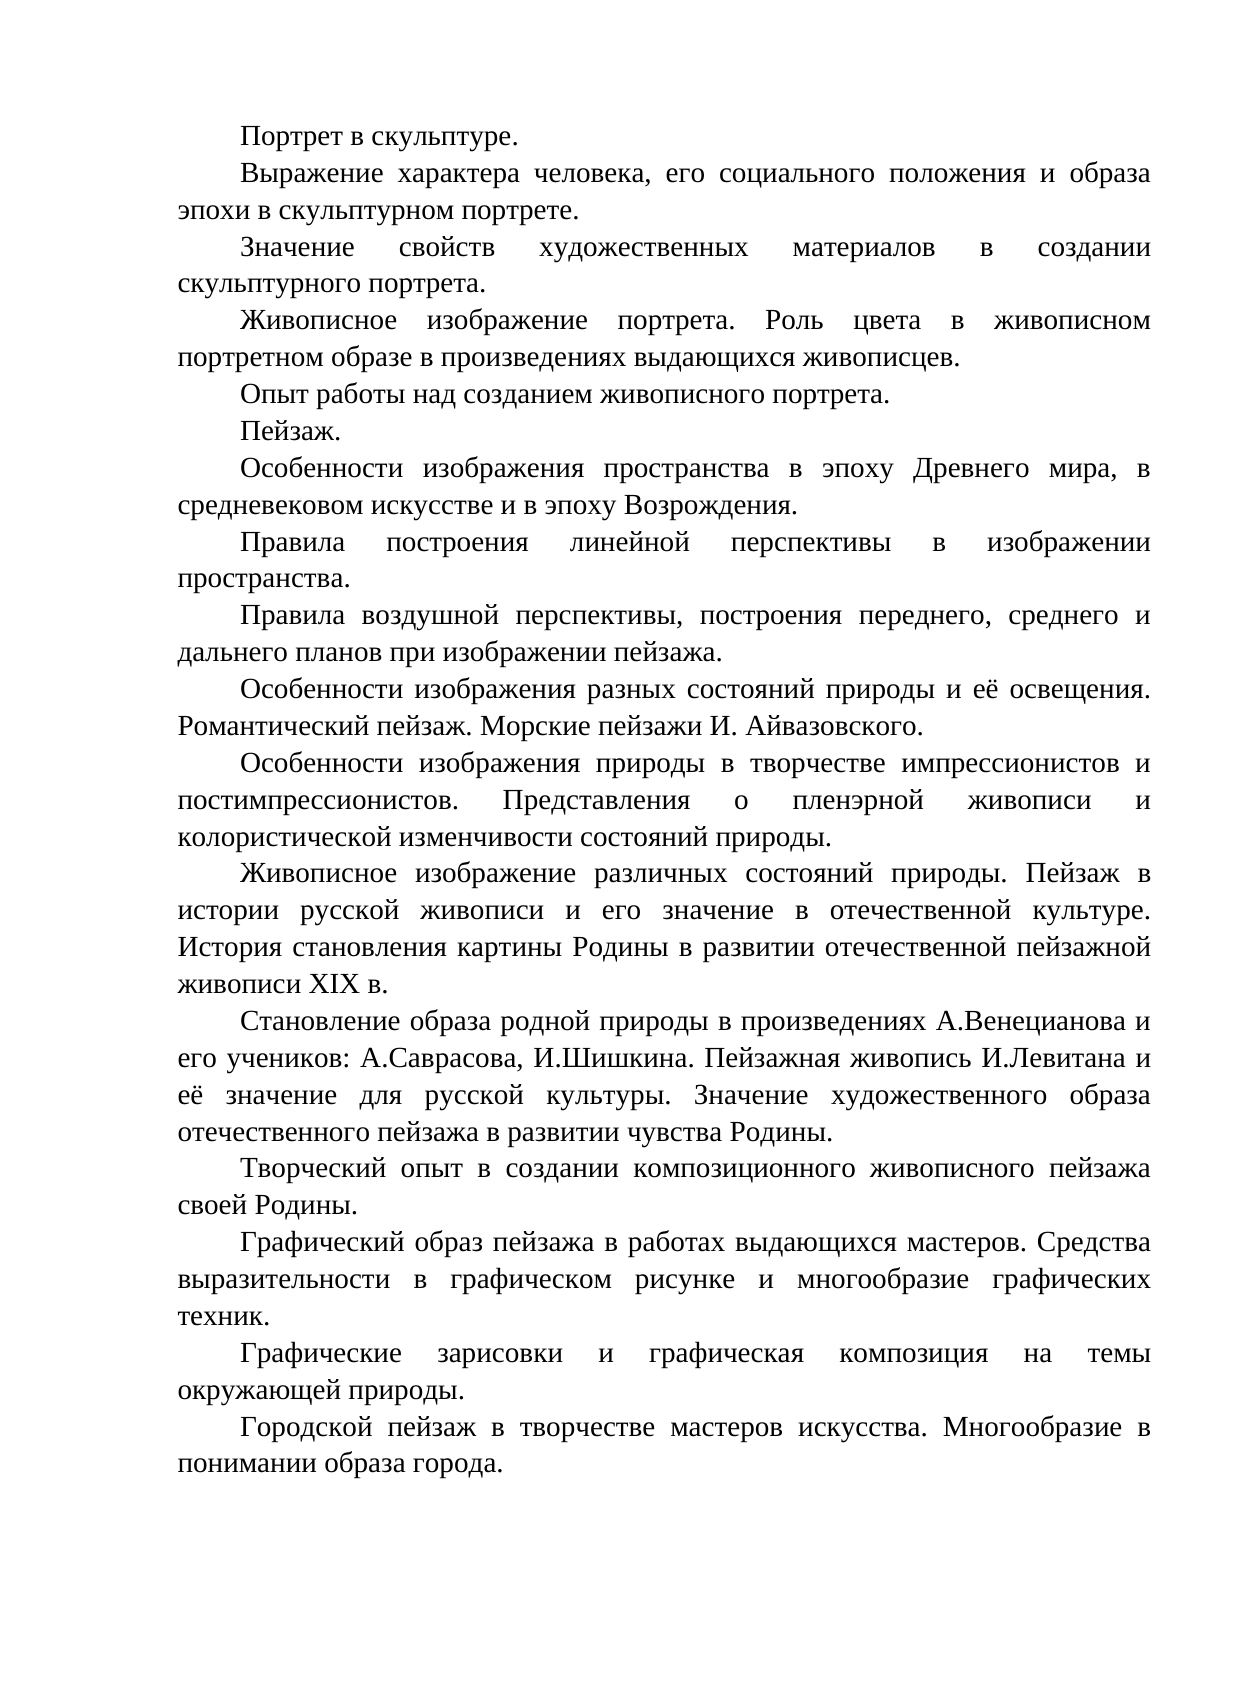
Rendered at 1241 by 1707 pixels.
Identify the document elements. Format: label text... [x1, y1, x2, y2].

text Творческий опыт в создании композиционного живописного пейзажа своей Родины. [177, 1151, 1152, 1221]
text Значение свойств художественных материалов в создании скульптурного портрета. [177, 229, 1152, 299]
text Особенности изображения пространства в эпоху Древнего мира, в средневековом искусстве и в эпоху Возрождения. [177, 450, 1152, 520]
text Портрет в скульптуре. [177, 118, 1152, 152]
text Графический образ пейзажа в работах выдающихся мастеров. Средства выразительности в графическом рисунке и многообразие графических техник. [177, 1224, 1152, 1332]
text Особенности изображения природы в творчестве импрессионистов и постимпрессионистов. Представления о пленэрной живописи и колористической изменчивости состояний природы. [177, 745, 1152, 852]
text Опыт работы над созданием живописного портрета. [177, 376, 1152, 410]
text Особенности изображения разных состояний природы и её освещения. Романтический пейзаж. Морские пейзажи И. Айвазовского. [177, 671, 1152, 742]
text Правила воздушной перспективы, построения переднего, среднего и дальнего планов при изображении пейзажа. [177, 597, 1152, 668]
text Живописное изображение различных состояний природы. Пейзаж в истории русской живописи и его значение в отечественной культуре. История становления картины Родины в развитии отечественной пейзажной живописи XIX в. [177, 856, 1152, 1000]
text Графические зарисовки и графическая композиция на темы окружающей природы. [177, 1335, 1152, 1405]
text Выражение характера человека, его социального положения и образа эпохи в скульптурном портрете. [177, 155, 1152, 225]
text Пейзаж. [177, 413, 1152, 447]
text Правила построения линейной перспективы в изображении пространства. [177, 524, 1152, 594]
text Городской пейзаж в творчестве мастеров искусства. Многообразие в понимании образа города. [177, 1409, 1152, 1479]
text Живописное изображение портрета. Роль цвета в живописном портретном образе в произведениях выдающихся живописцев. [177, 302, 1152, 373]
text Становление образа родной природы в произведениях А.Венецианова и его учеников: А.Саврасова, И.Шишкина. Пейзажная живопись И.Левитана и её значение для русской культуры. Значение художественного образа отечественного пейзажа в развитии чувства Родины. [177, 1003, 1152, 1147]
